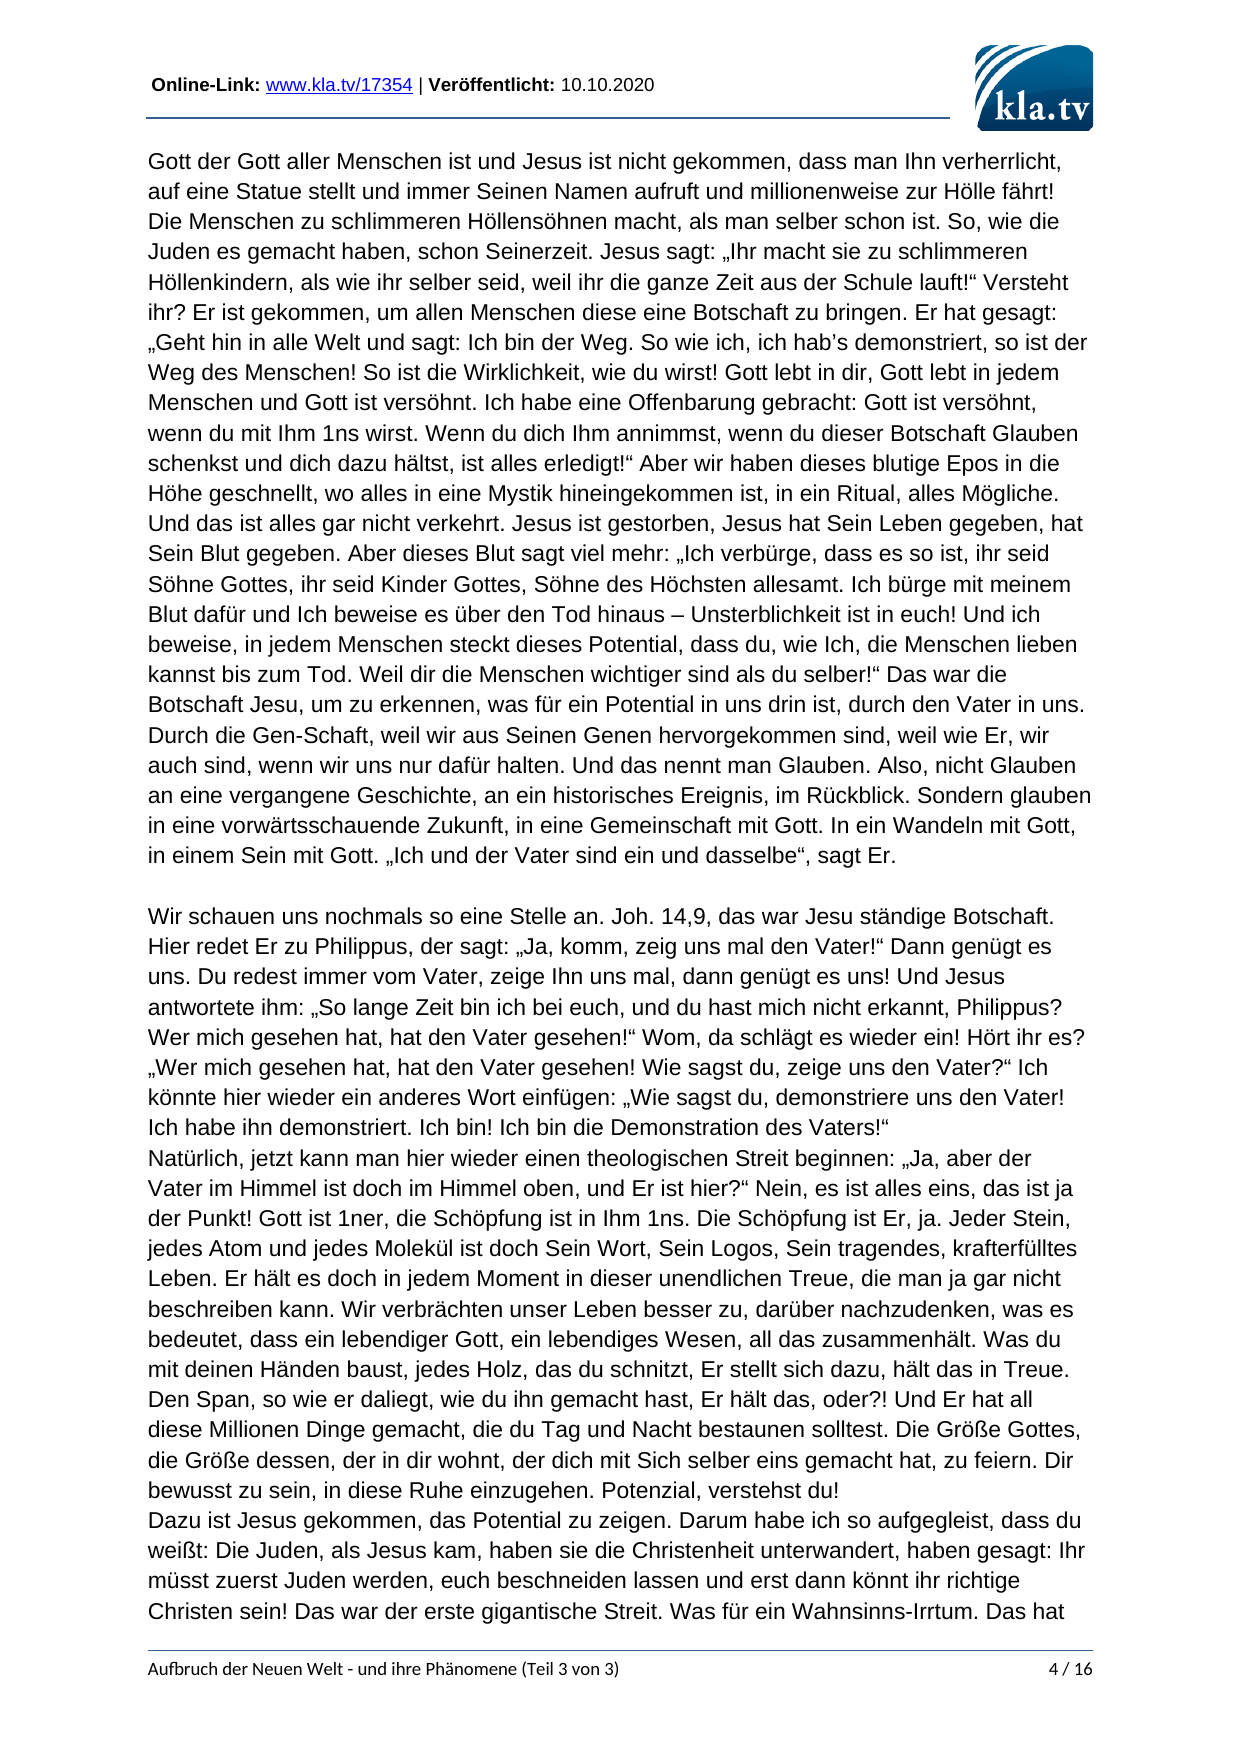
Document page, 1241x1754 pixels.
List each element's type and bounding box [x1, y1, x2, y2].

text [148, 148, 1093, 1624]
